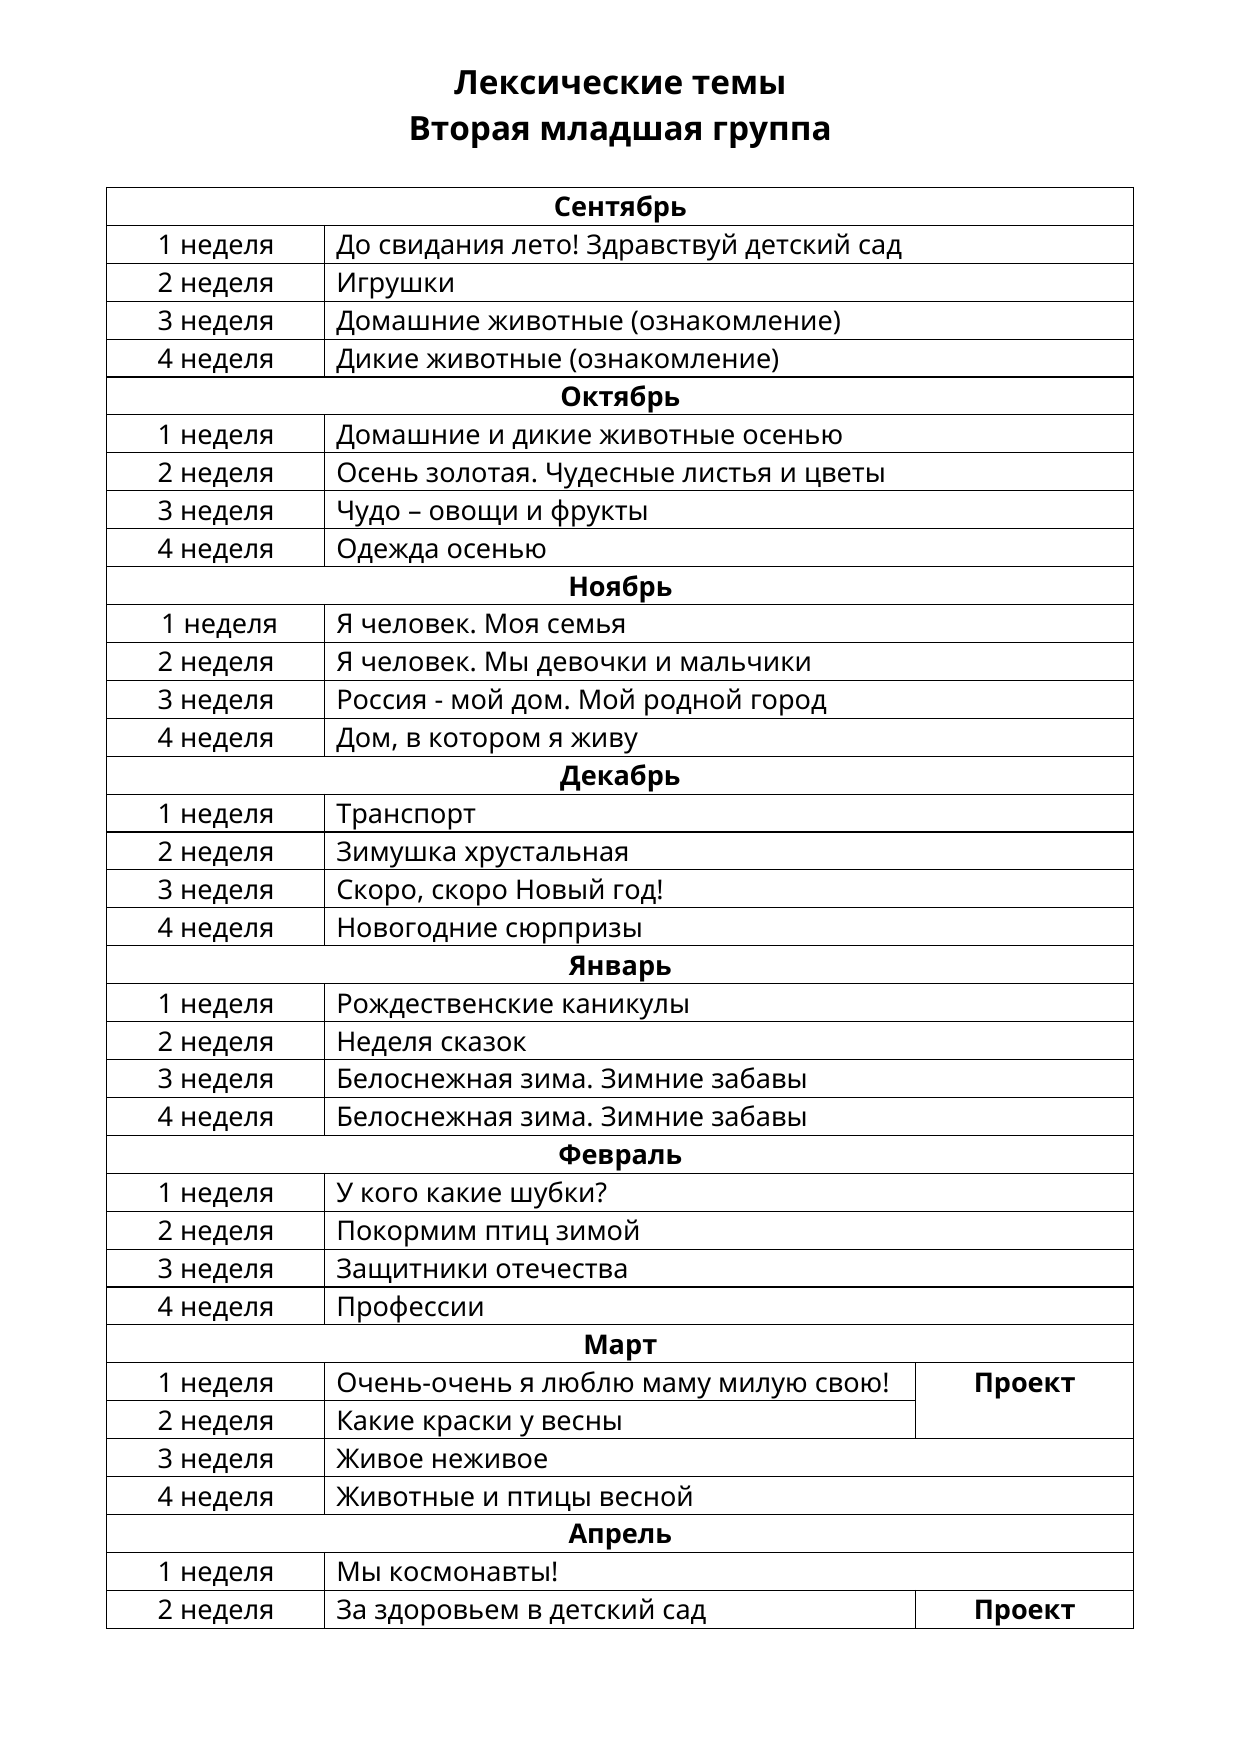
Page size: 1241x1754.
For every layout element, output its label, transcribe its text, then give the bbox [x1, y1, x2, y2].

table_cell 4 неделя [107, 908, 324, 945]
table_cell 2 неделя [107, 833, 324, 869]
table_cell 2 неделя [107, 1212, 324, 1248]
table_cell Мы космонавты! [325, 1553, 1133, 1590]
table_cell Дом, в котором я живу [325, 719, 1133, 756]
table_cell 1 неделя [107, 415, 324, 452]
table_cell Животные и птицы весной [325, 1477, 1133, 1514]
table_cell Игрушки [325, 264, 1133, 301]
table_cell Неделя сказок [325, 1022, 1133, 1059]
table_cell Осень золотая. Чудесные листья и цветы [325, 453, 1133, 490]
table_cell Очень-очень я люблю маму милую свою! [325, 1363, 915, 1400]
table_cell 3 неделя [107, 1250, 324, 1286]
table_cell 3 неделя [107, 302, 324, 338]
table_cell Октябрь [107, 378, 1133, 414]
table_cell Чудо – овощи и фрукты [325, 491, 1133, 528]
table_cell 2 неделя [107, 264, 324, 301]
table_cell Белоснежная зима. Зимние забавы [325, 1098, 1133, 1135]
table_cell 4 неделя [107, 340, 324, 376]
table_cell 3 неделя [107, 491, 324, 528]
table_cell Я человек. Моя семья [325, 605, 1133, 642]
table_cell Покормим птиц зимой [325, 1212, 1133, 1248]
table_cell 1 неделя [107, 605, 324, 642]
table_cell Я человек. Мы девочки и мальчики [325, 643, 1133, 680]
table_cell Новогодние сюрпризы [325, 908, 1133, 945]
table_cell 2 неделя [107, 1022, 324, 1059]
table_cell Март [107, 1325, 1133, 1362]
table_cell 2 неделя [107, 643, 324, 680]
table_cell 4 неделя [107, 719, 324, 756]
table_cell Одежда осенью [325, 529, 1133, 566]
table_cell 2 неделя [107, 1401, 324, 1438]
table_cell Рождественские каникулы [325, 984, 1133, 1021]
table_cell Белоснежная зима. Зимние забавы [325, 1060, 1133, 1097]
text Лексические темы [118, 59, 1122, 104]
table_cell Профессии [325, 1288, 1133, 1324]
table_cell Ноябрь [107, 567, 1133, 604]
table_cell Декабрь [107, 757, 1133, 793]
table_cell 4 неделя [107, 529, 324, 566]
table_cell Домашние и дикие животные осенью [325, 415, 1133, 452]
table_cell 2 неделя [107, 1591, 324, 1628]
table_cell 4 неделя [107, 1098, 324, 1135]
table_cell 3 неделя [107, 870, 324, 907]
table_cell 1 неделя [107, 1363, 324, 1400]
table_cell Проект [916, 1591, 1133, 1628]
table_cell 1 неделя [107, 226, 324, 263]
table_cell Защитники отечества [325, 1250, 1133, 1286]
table_cell Зимушка хрустальная [325, 833, 1133, 869]
table_cell Апрель [107, 1515, 1133, 1552]
table_cell 3 неделя [107, 1060, 324, 1097]
table_cell 1 неделя [107, 1553, 324, 1590]
table_cell Проект [916, 1363, 1133, 1438]
table_cell До свидания лето! Здравствуй детский сад [325, 226, 1133, 263]
table_cell Дикие животные (ознакомление) [325, 340, 1133, 376]
table_cell Живое неживое [325, 1439, 1133, 1476]
table_cell 4 неделя [107, 1477, 324, 1514]
table_cell 1 неделя [107, 984, 324, 1021]
table_cell 2 неделя [107, 453, 324, 490]
table_cell Россия - мой дом. Мой родной город [325, 681, 1133, 718]
table_cell Январь [107, 946, 1133, 983]
table_cell У кого какие шубки? [325, 1174, 1133, 1211]
table_header Сентябрь [107, 188, 1133, 225]
table_cell Какие краски у весны [325, 1401, 915, 1438]
table_cell 4 неделя [107, 1288, 324, 1324]
table_cell Скоро, скоро Новый год! [325, 870, 1133, 907]
table_cell 3 неделя [107, 681, 324, 718]
table_cell Февраль [107, 1136, 1133, 1173]
table_cell 3 неделя [107, 1439, 324, 1476]
text Вторая младшая группа [118, 104, 1122, 150]
table_cell За здоровьем в детский сад [325, 1591, 915, 1628]
table_cell 1 неделя [107, 795, 324, 831]
table_cell Транспорт [325, 795, 1133, 831]
table_cell 1 неделя [107, 1174, 324, 1211]
table_cell Домашние животные (ознакомление) [325, 302, 1133, 338]
